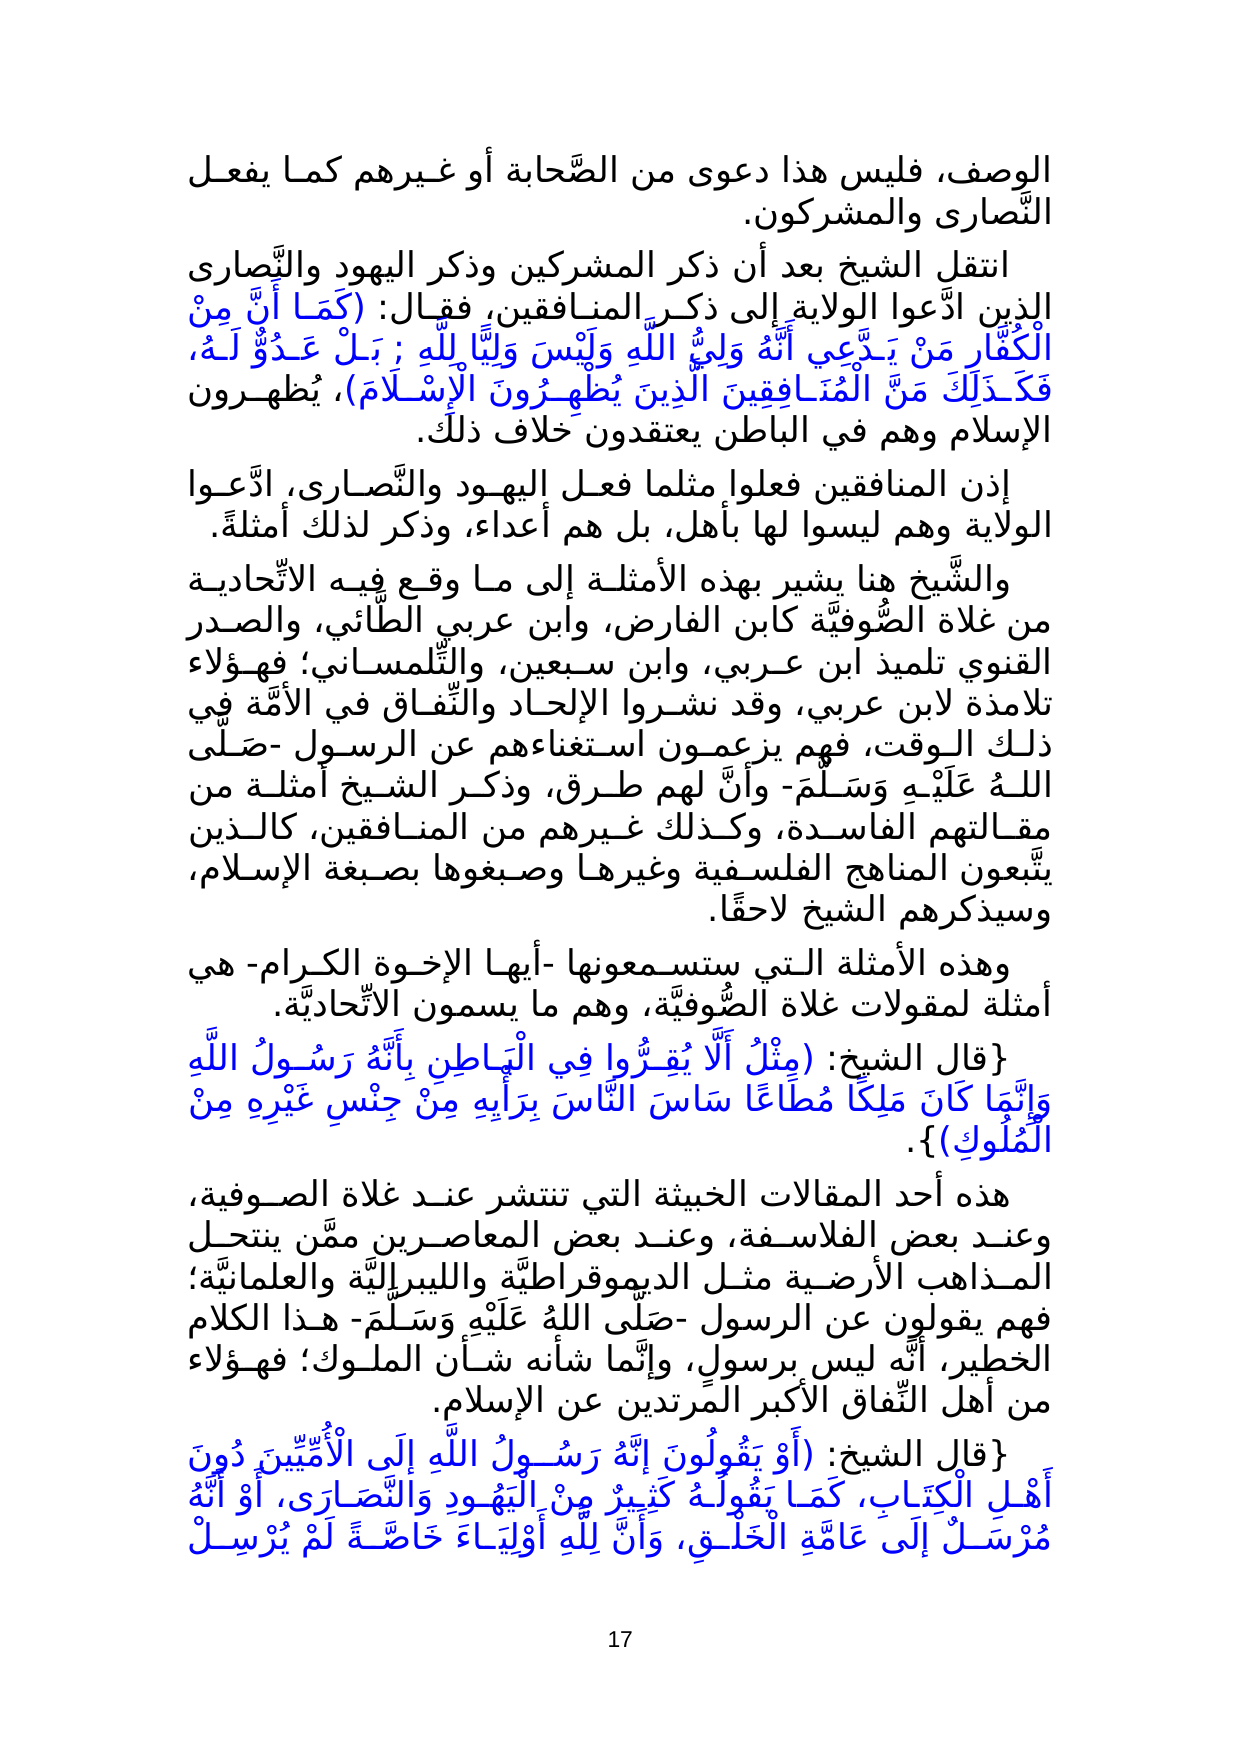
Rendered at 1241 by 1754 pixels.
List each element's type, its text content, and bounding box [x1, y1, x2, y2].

text انتقل الشيخ بعد أن ذكر المشركين وذكر اليهود والنَّصارى الذين ادَّعوا الولاية إلى ذكر المنافقين، فقال: (كَمَا أَنَّ مِنْ الْكُفَّارِ مَنْ يَدَّعِي أَنَّهُ وَلِيُّ اللَّهِ وَلَيْسَ وَلِيًّا لِلَّهِ ; بَلْ عَدُوٌّ لَهُ، فَكَذَلِكَ مَنَّ الْمُنَافِقِينَ الَّذِينَ يُظْهِرُونَ الْإِسْلَامَ)، يُظهرون الإسلام وهم في الباطن يعتقدون خلاف ذلك. [187, 245, 1053, 451]
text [187, 150, 1053, 232]
text إذن المنافقين فعلوا مثلما فعل اليهود والنَّصارى، ادَّعوا الولاية وهم ليسوا لها بأهل، بل هم أعداء، وذكر لذلك أمثلةً. [187, 464, 1053, 546]
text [187, 1434, 1053, 1557]
text هذه أحد المقالات الخبيثة التي تنتشر عند غلاة الصوفية، وعند بعض الفلاسفة، وعند بعض المعاصرين ممَّن ينتحل المذاهب الأرضية مثل الديموقراطيَّة والليبراليَّة والعلمانيَّة؛ فهم يقولون عن الرسول -صَلَّى اللهُ عَلَيْهِ وَسَلَّمَ- هذا الكلام الخطير، أنَّه ليس برسولٍ، وإنَّما شأنه شأن الملوك؛ فهؤلاء من أهل النِّفاق الأكبر المرتدين عن الإسلام. [187, 1174, 1053, 1421]
text والشَّيخ هنا يشير بهذه الأمثلة إلى ما وقع فيه الاتِّحادية من غلاة الصُّوفيَّة كابن الفارض، وابن عربي الطَّائي، والصدر القنوي تلميذ ابن عربي، وابن سبعين، والتِّلمساني؛ فهؤلاء تلامذة لابن عربي، وقد نشروا الإلحاد والنِّفاق في الأمَّة في ذلك الوقت، فهم يزعمون استغناءهم عن الرسول -صَلَّى اللهُ عَلَيْهِ وَسَلَّمَ- وأنَّ لهم طرق، وذكر الشيخ أمثلة من مقالتهم الفاسدة، وكذلك غيرهم من المنافقين، كالذين يتَّبعون المناهج الفلسفية وغيرها وصبغوها بصبغة الإسلام، وسيذكرهم الشيخ لاحقًا. [187, 559, 1053, 930]
text {قال الشيخ: (مِثْلُ أَلَّا يُقِرُّوا فِي الْبَاطِنِ بِأَنَّهُ رَسُولُ اللَّهِ وَإِنَّمَا كَانَ مَلِكًا مُطَاعًا سَاسَ النَّاسَ بِرَأْيِهِ مِنْ جِنْسِ غَيْرِهِ مِنْ الْمُلُوكِ)}. [187, 1037, 1053, 1161]
text وهذه الأمثلة التي ستسمعونها -أيها الإخوة الكرام- هي أمثلة لمقولات غلاة الصُّوفيَّة، وهم ما يسمون الاتِّحاديَّة. [187, 942, 1053, 1025]
